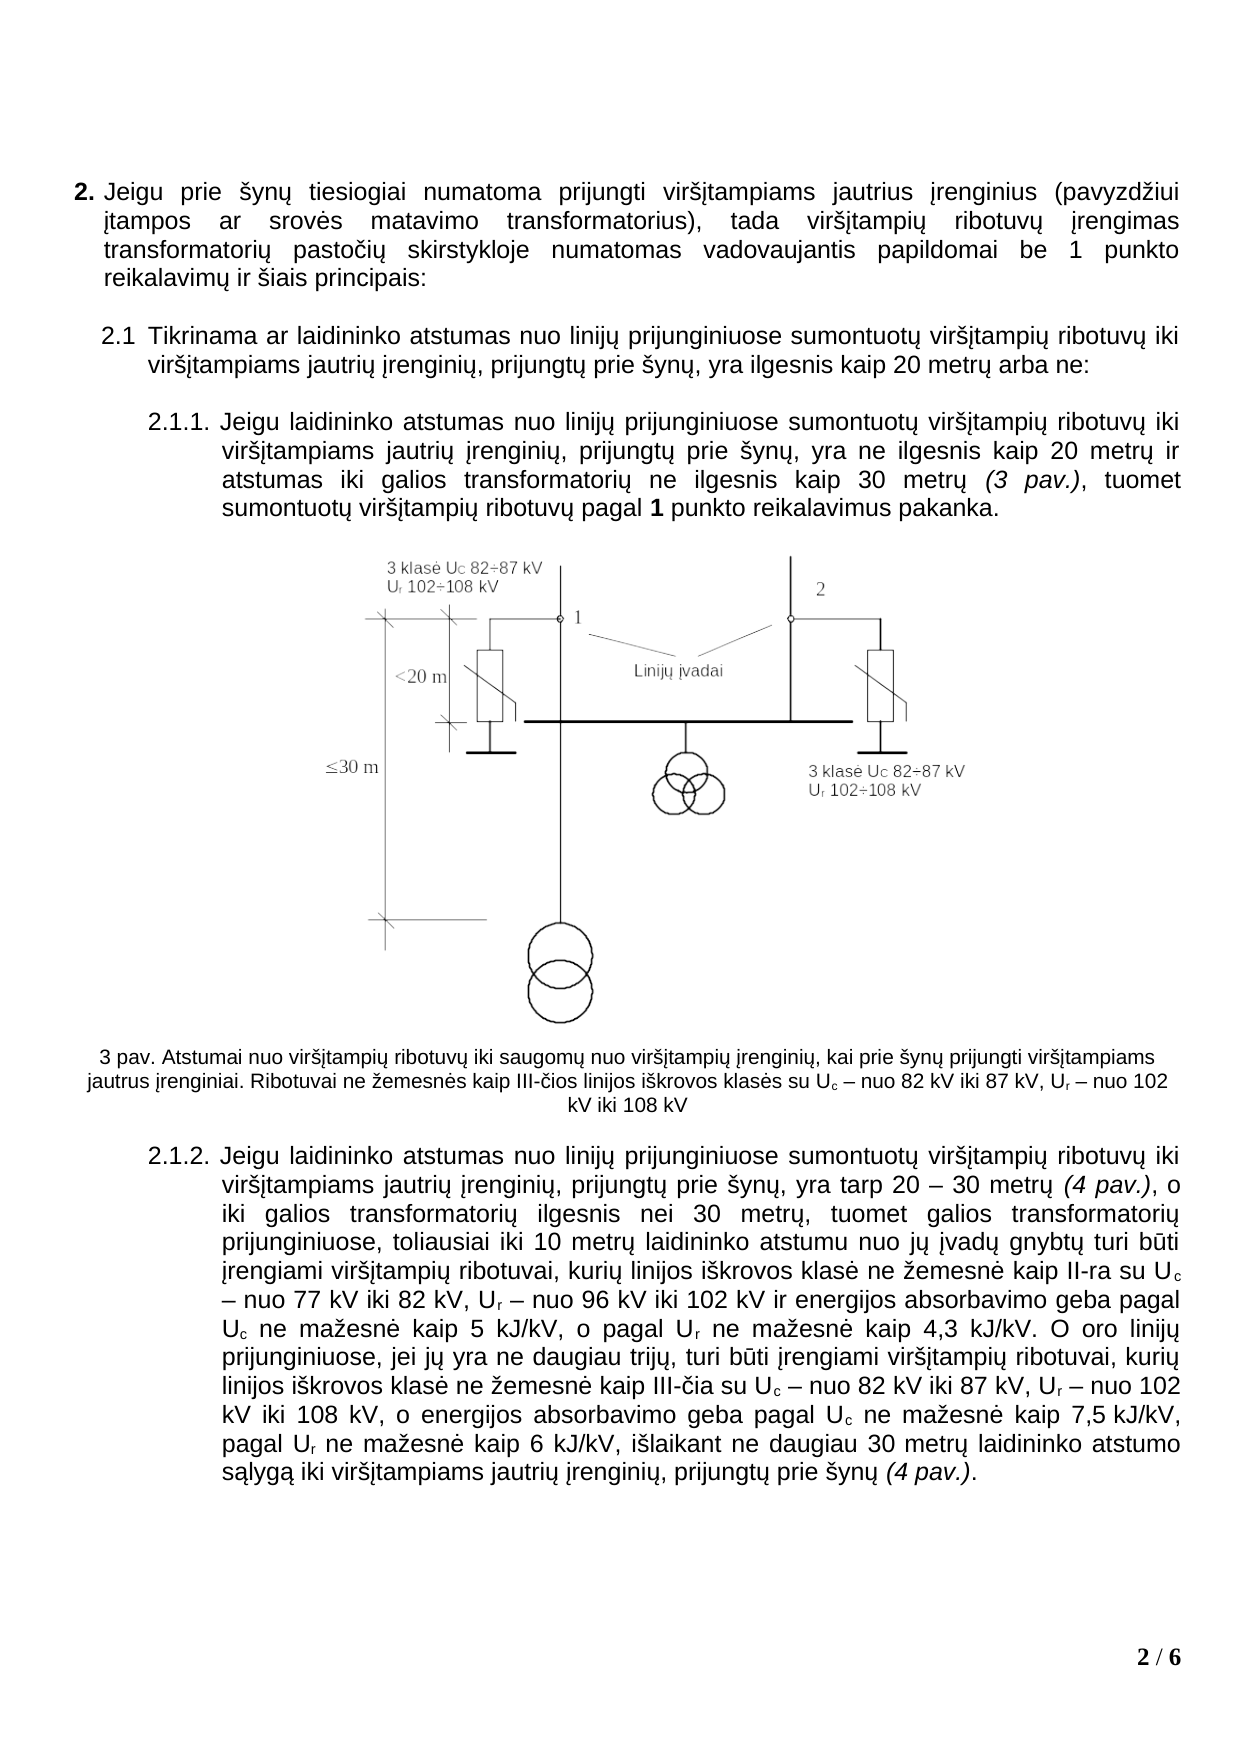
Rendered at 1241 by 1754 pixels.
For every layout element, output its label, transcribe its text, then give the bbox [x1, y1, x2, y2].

text 3 pav. Atstumai nuo viršįtampių ribotuvų iki saugomų nuo viršįtampių įrenginių, kai prie šynų prijungti viršįtampiams jautrus įrenginiai. Ribotuvai ne žemesnės kaip III-čios linijos iškrovos klasės su Uc – nuo 82 kV iki 87 kV, Ur – nuo 102 kV iki 108 kV [74, 1045, 1181, 1117]
text 2.1.2. Jeigu laidininko atstumas nuo linijų prijunginiuose sumontuotų viršįtampių ribotuvų iki viršįtampiams jautrių įrenginių, prijungtų prie šynų, yra tarp 20 – 30 metrų (4 pav.), o iki galios transformatorių ilgesnis nei 30 metrų, tuomet galios transformatorių prijunginiuose, toliausiai iki laidininko atstumu nuo jų įvadų gnybtų turi būti įrengiami viršįtampių ribotuvai, kurių linijos iškrovos klasė ne žemesnė kaip II-ra su Uc – nuo 77 kV iki 82 kV, Ur – nuo 96 kV iki 102 kV ir energijos absorbavimo geba pagal Uc ne mažesnė kaip 5 kJ/kV, o pagal Ur ne mažesnė kaip 4,3 kJ/kV. O oro linijų prijunginiuose, jei jų yra ne daugiau trijų, turi būti įrengiami viršįtampių ribotuvai, kurių linijos iškrovos klasė ne žemesnė kaip III-čia su Uc – nuo 82 kV iki 87 kV, Ur – nuo 102 kV iki 108 kV, o energijos absorbavimo geba pagal Uc ne mažesnė kaip 7,5 kJ/kV, pagal Ur ne mažesnė kaip 6 kJ/kV, išlaikant ne daugiau 30 metrų laidininko atstumo sąlygą iki viršįtampiams jautrių įrenginių, prijungtų prie šynų (4 pav.). [148, 1141, 1181, 1486]
text 2.1.1. Jeigu laidininko atstumas nuo linijų prijunginiuose sumontuotų viršįtampių ribotuvų iki viršįtampiams jautrių įrenginių, prijungtų prie šynų, yra ne ilgesnis kaip ir atstumas iki galios transformatorių ne ilgesnis kaip 30 metrų (3 pav.), tuomet sumontuotų viršįtampių ribotuvų pagal 1 punkto reikalavimus pakanka. [148, 407, 1181, 522]
list Tikrinama ar laidininko atstumas nuo linijų prijunginiuose sumontuotų viršįtampių ribotuvų iki viršįtampiams jautrių įrenginių, prijungtų prie šynų, yra ilgesnis kaip arba ne: [118, 321, 1181, 378]
list Jeigu prie šynų tiesiogiai numatoma prijungti viršįtampiams jautrius įrenginius (pavyzdžiui įtampos ar srovės matavimo transformatorius), tada viršįtampių ribotuvų įrengimas transformatorių pastočių skirstykloje numatomas vadovaujantis papildomai be 1 punkto reikalavimų ir šiais principais: [74, 177, 1181, 292]
